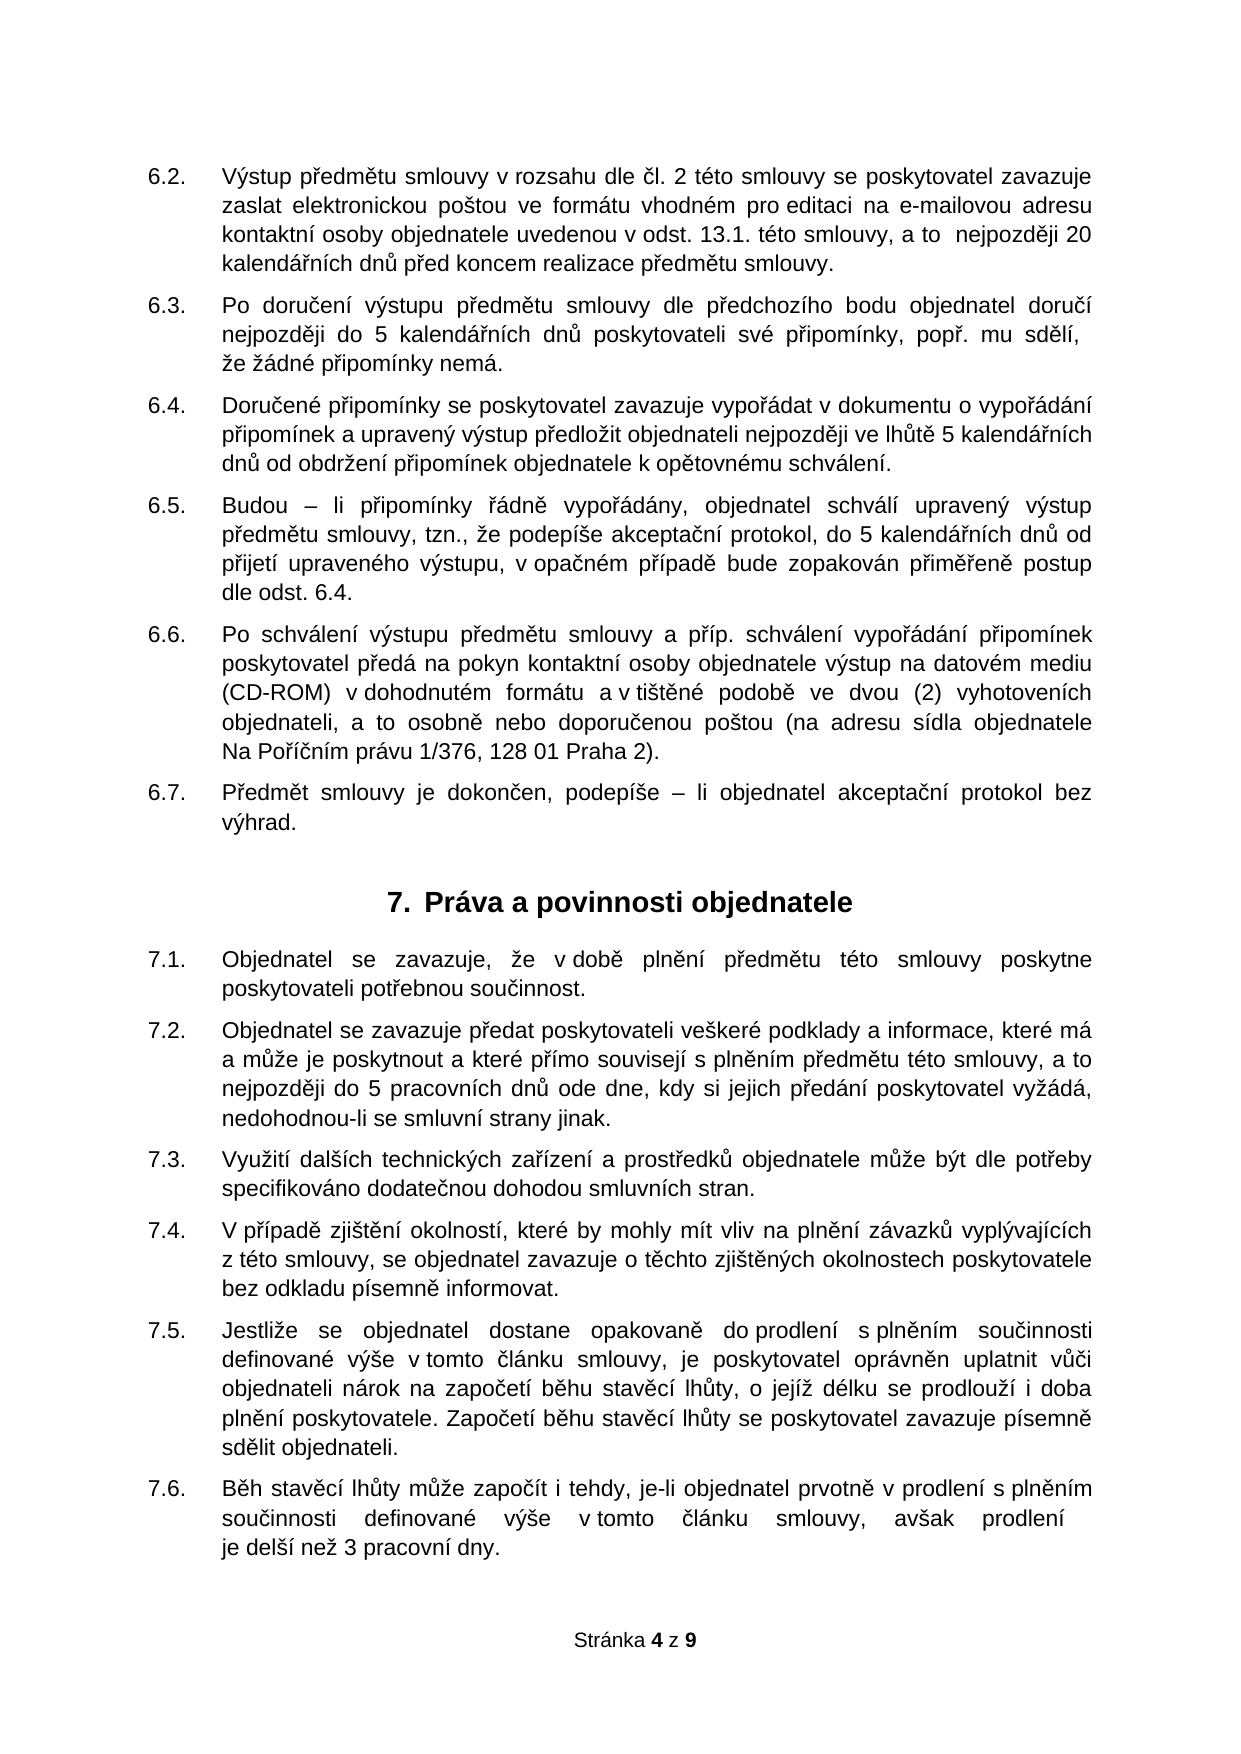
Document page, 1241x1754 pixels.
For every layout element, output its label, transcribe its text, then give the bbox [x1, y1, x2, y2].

list Po doručení výstupu předmětu smlouvy dle předchozího bodu objednatel doručí nejpozději do 5 kalendářních dnů poskytovateli své připomínky, popř. mu sdělí, že žádné připomínky nemá. [148, 289, 1092, 377]
list Doručené připomínky se poskytovatel zavazuje vypořádat v dokumentu o vypořádání připomínek a upravený výstup předložit objednateli nejpozději ve lhůtě 5 kalendářních dnů od obdržení připomínek objednatele k opětovnému schválení. [148, 389, 1092, 477]
list Budou – li připomínky řádně vypořádány, objednatel schválí upravený výstup předmětu smlouvy, tzn., že podepíše akceptační protokol, do 5 kalendářních dnů od přijetí upraveného výstupu, v opačném případě bude zopakován přiměřeně postup dle odst. 6.4. [148, 489, 1092, 606]
list Předmět smlouvy je dokončen, podepíše – li objednatel akceptační protokol bez výhrad. [148, 777, 1092, 835]
list Využití dalších technických zařízení a prostředků objednatele může být dle potřeby specifikováno dodatečnou dohodou smluvních stran. [148, 1143, 1092, 1202]
list Běh stavěcí lhůty může započít i tehdy, je-li objednatel prvotně v prodlení s plněním součinnosti definované výše v tomto článku smlouvy, avšak prodlení je delší než 3 pracovní dny. [148, 1473, 1092, 1560]
list Výstup předmětu smlouvy v rozsahu dle čl. 2 této smlouvy se poskytovatel zavazuje zaslat elektronickou poštou ve formátu vhodném pro editaci na e-mailovou adresu kontaktní osoby objednatele uvedenou v odst. 13.1. této smlouvy, a to nejpozději 20 kalendářních dnů před koncem realizace předmětu smlouvy. [148, 160, 1092, 277]
list Po schválení výstupu předmětu smlouvy a příp. schválení vypořádání připomínek poskytovatel předá na pokyn kontaktní osoby objednatele výstup na datovém mediu (CD-ROM) v dohodnutém formátu a v tištěné podobě ve dvou (2) vyhotoveních objednateli, a to osobně nebo doporučenou poštou (na adresu sídla objednatele Na Poříčním právu 1/376, 128 01 Praha 2). [148, 618, 1092, 764]
list Jestliže se objednatel dostane opakovaně do prodlení s plněním součinnosti definované výše v tomto článku smlouvy, je poskytovatel oprávněn uplatnit vůči objednateli nárok na započetí běhu stavěcí lhůty, o jejíž délku se prodlouží i doba plnění poskytovatele. Započetí běhu stavěcí lhůty se poskytovatel zavazuje písemně sdělit objednateli. [148, 1314, 1092, 1460]
list Objednatel se zavazuje, že v době plnění předmětu této smlouvy poskytne poskytovateli potřebnou součinnost. [148, 943, 1092, 1002]
list Objednatel se zavazuje předat poskytovateli veškeré podklady a informace, které má a může je poskytnout a které přímo souvisejí s plněním předmětu této smlouvy, a to nejpozději do 5 pracovních dnů ode dne, kdy si jejich předání poskytovatel vyžádá, nedohodnou-li se smluvní strany jinak. [148, 1014, 1092, 1131]
list V případě zjištění okolností, které by mohly mít vliv na plnění závazků vyplývajících z této smlouvy, se objednatel zavazuje o těchto zjištěných okolnostech poskytovatele bez odkladu písemně informovat. [148, 1214, 1092, 1302]
list Práva a povinnosti objednatele [148, 885, 1092, 918]
